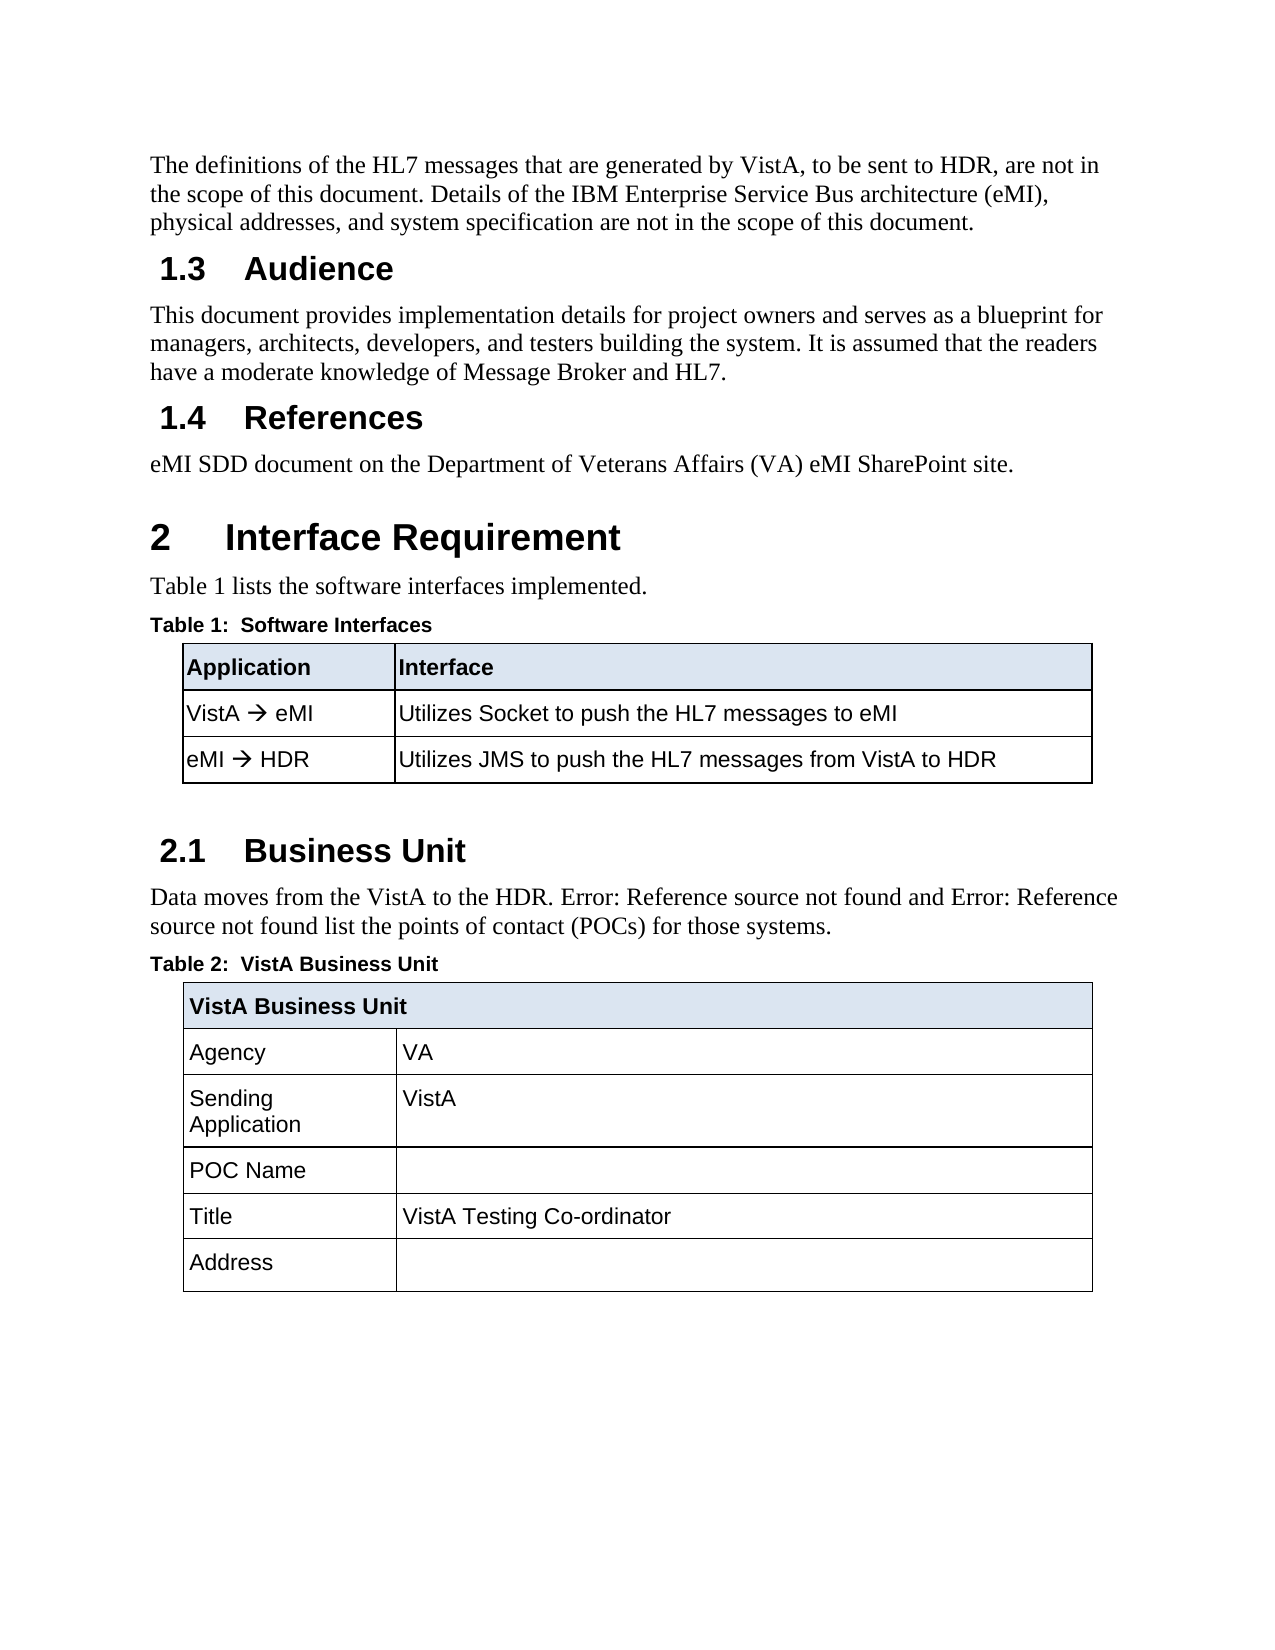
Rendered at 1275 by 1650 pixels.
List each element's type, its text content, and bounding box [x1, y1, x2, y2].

table_cell eMI HDR [184, 737, 394, 782]
table_cell [397, 1239, 1092, 1291]
table_cell POC Name [184, 1148, 396, 1192]
table_cell [397, 1148, 1092, 1192]
subtitle Business Unit [159, 831, 1125, 869]
text Table 2: VistA Business Unit [150, 952, 1125, 976]
text The definitions of the HL7 messages that are generated by VistA, to be sent to HDR, are not in the scope of this document. Details of the IBM Enterprise Service Bus architecture (eMI), physical addresses, and system specification are not in the scope of this document. [150, 150, 1125, 236]
table_cell VistA [397, 1075, 1092, 1146]
table_header VistA Business Unit [184, 983, 1092, 1028]
subtitle Audience [159, 249, 1125, 287]
text Table 1 lists the software interfaces implemented. [150, 571, 1125, 600]
text Table 1: Software Interfaces [150, 612, 1125, 636]
table_cell Agency [184, 1029, 396, 1074]
subtitle References [159, 398, 1125, 437]
text eMI SDD document on the Department of Veterans Affairs (VA) eMI SharePoint site. [150, 449, 1125, 478]
table_cell VA [397, 1029, 1092, 1074]
table_cell Sending Application [184, 1075, 396, 1146]
table_header Interface [396, 644, 1091, 689]
table_cell Address [184, 1239, 396, 1291]
text This document provides implementation details for project owners and serves as a blueprint for managers, architects, developers, and testers building the system. It is assumed that the readers have a moderate knowledge of Message Broker and HL7. [150, 300, 1125, 386]
table_cell VistA Testing Co-ordinator [397, 1194, 1092, 1238]
table_header Application [184, 644, 394, 689]
table_cell Utilizes JMS to push the HL7 messages from VistA to HDR [396, 737, 1091, 782]
subtitle Interface Requirement [150, 516, 1125, 559]
table_cell Title [184, 1194, 396, 1238]
table_cell Utilizes Socket to push the HL7 messages to eMI [396, 691, 1091, 736]
table_cell VistA eMI [184, 691, 394, 736]
